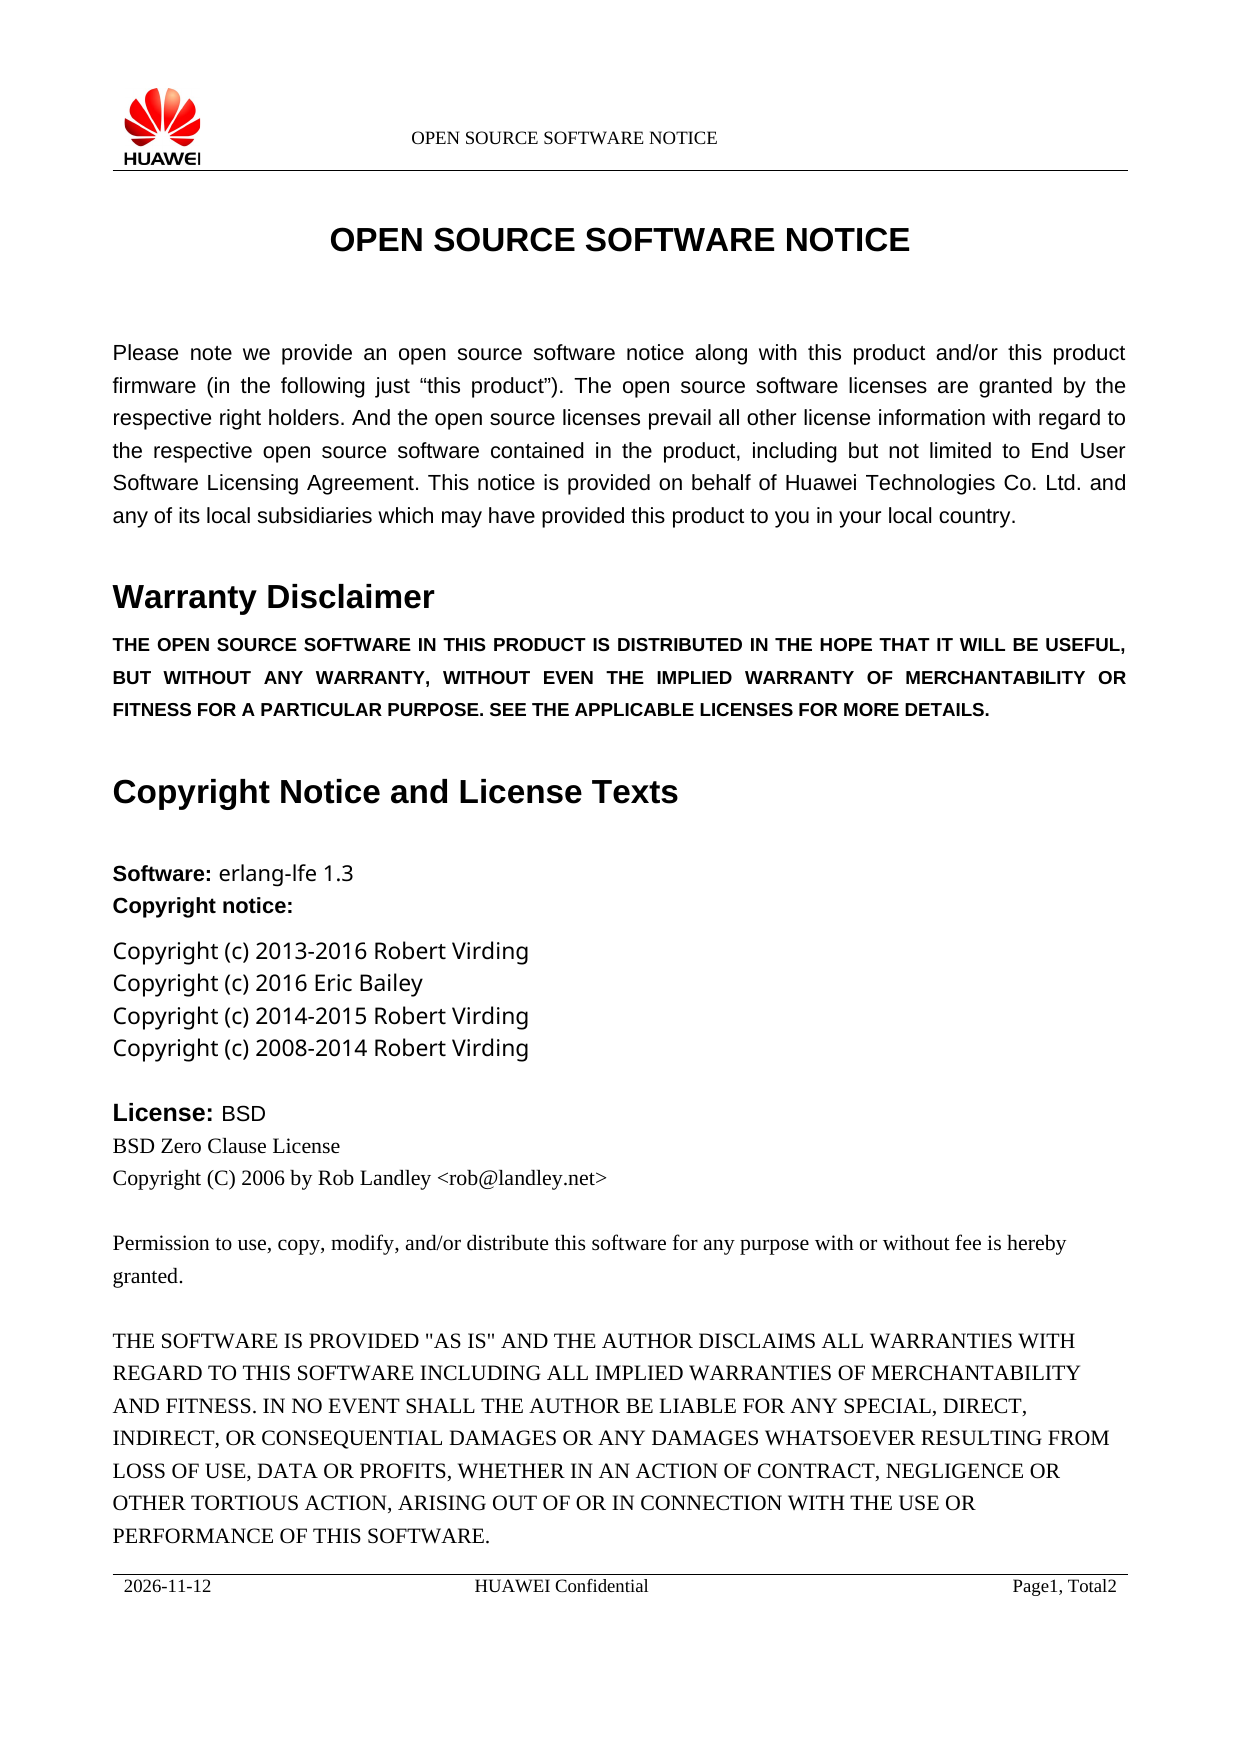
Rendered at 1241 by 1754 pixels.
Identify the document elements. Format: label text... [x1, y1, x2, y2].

text License: BSD [112, 1096, 1128, 1129]
text Warranty Disclaimer [112, 564, 1128, 629]
text The open source software in this product is distributed in the hope that it will be useful, but WITHOUT ANY WARRANTY, without even the implied warranty of MERCHANTABILITY or FITNESS FOR A PARTICULAR PURPOSE. See the applicable licenses for more details. [112, 629, 1128, 726]
picture [124, 88, 201, 165]
text Copyright (c) 2013-2016 Robert Virding Copyright (c) 2016 Eric Bailey Copyright (c) 2014-2015 Robert Virding Copyright (c) 2008-2014 Robert Virding [112, 934, 1128, 1096]
text Copyright Notice and License Texts [112, 759, 1128, 824]
text Copyright notice: [112, 889, 1128, 921]
text OPEN SOURCE SOFTWARE NOTICE [112, 206, 1128, 271]
title Software: erlang-lfe 1.3 [112, 856, 1128, 889]
text Please note we provide an open source software notice along with this product and/or this product firmware (in the following just “this product”). The open source software licenses are granted by the respective right holders. And the open source licenses prevail all other license information with regard to the respective open source software contained in the product, including but not limited to End User Software Licensing Agreement. This notice is provided on behalf of Huawei Technologies Co. Ltd. and any of its local subsidiaries which may have provided this product to you in your local country. [112, 336, 1128, 531]
